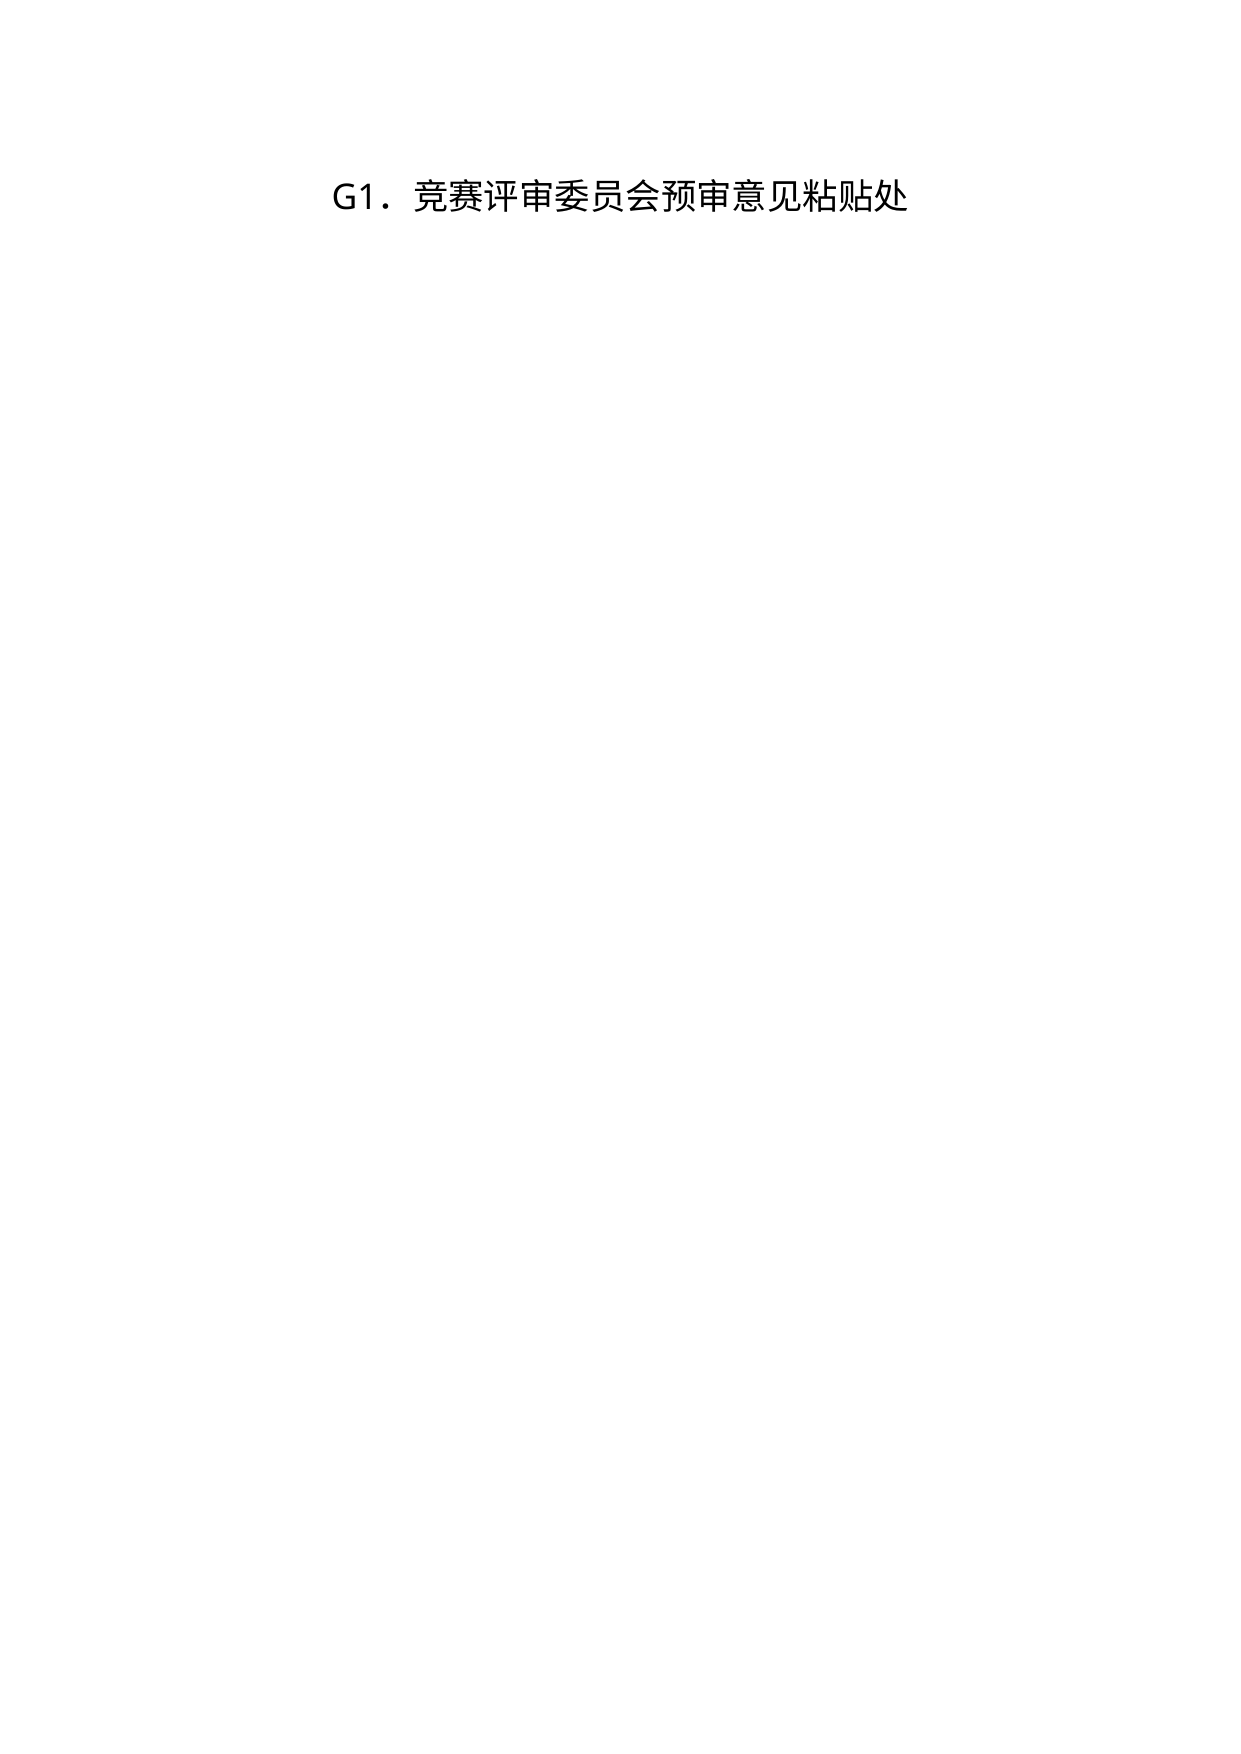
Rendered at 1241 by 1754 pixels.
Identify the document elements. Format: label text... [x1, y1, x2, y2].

text G1．竞赛评审委员会预审意见粘贴处 [187, 162, 1053, 227]
